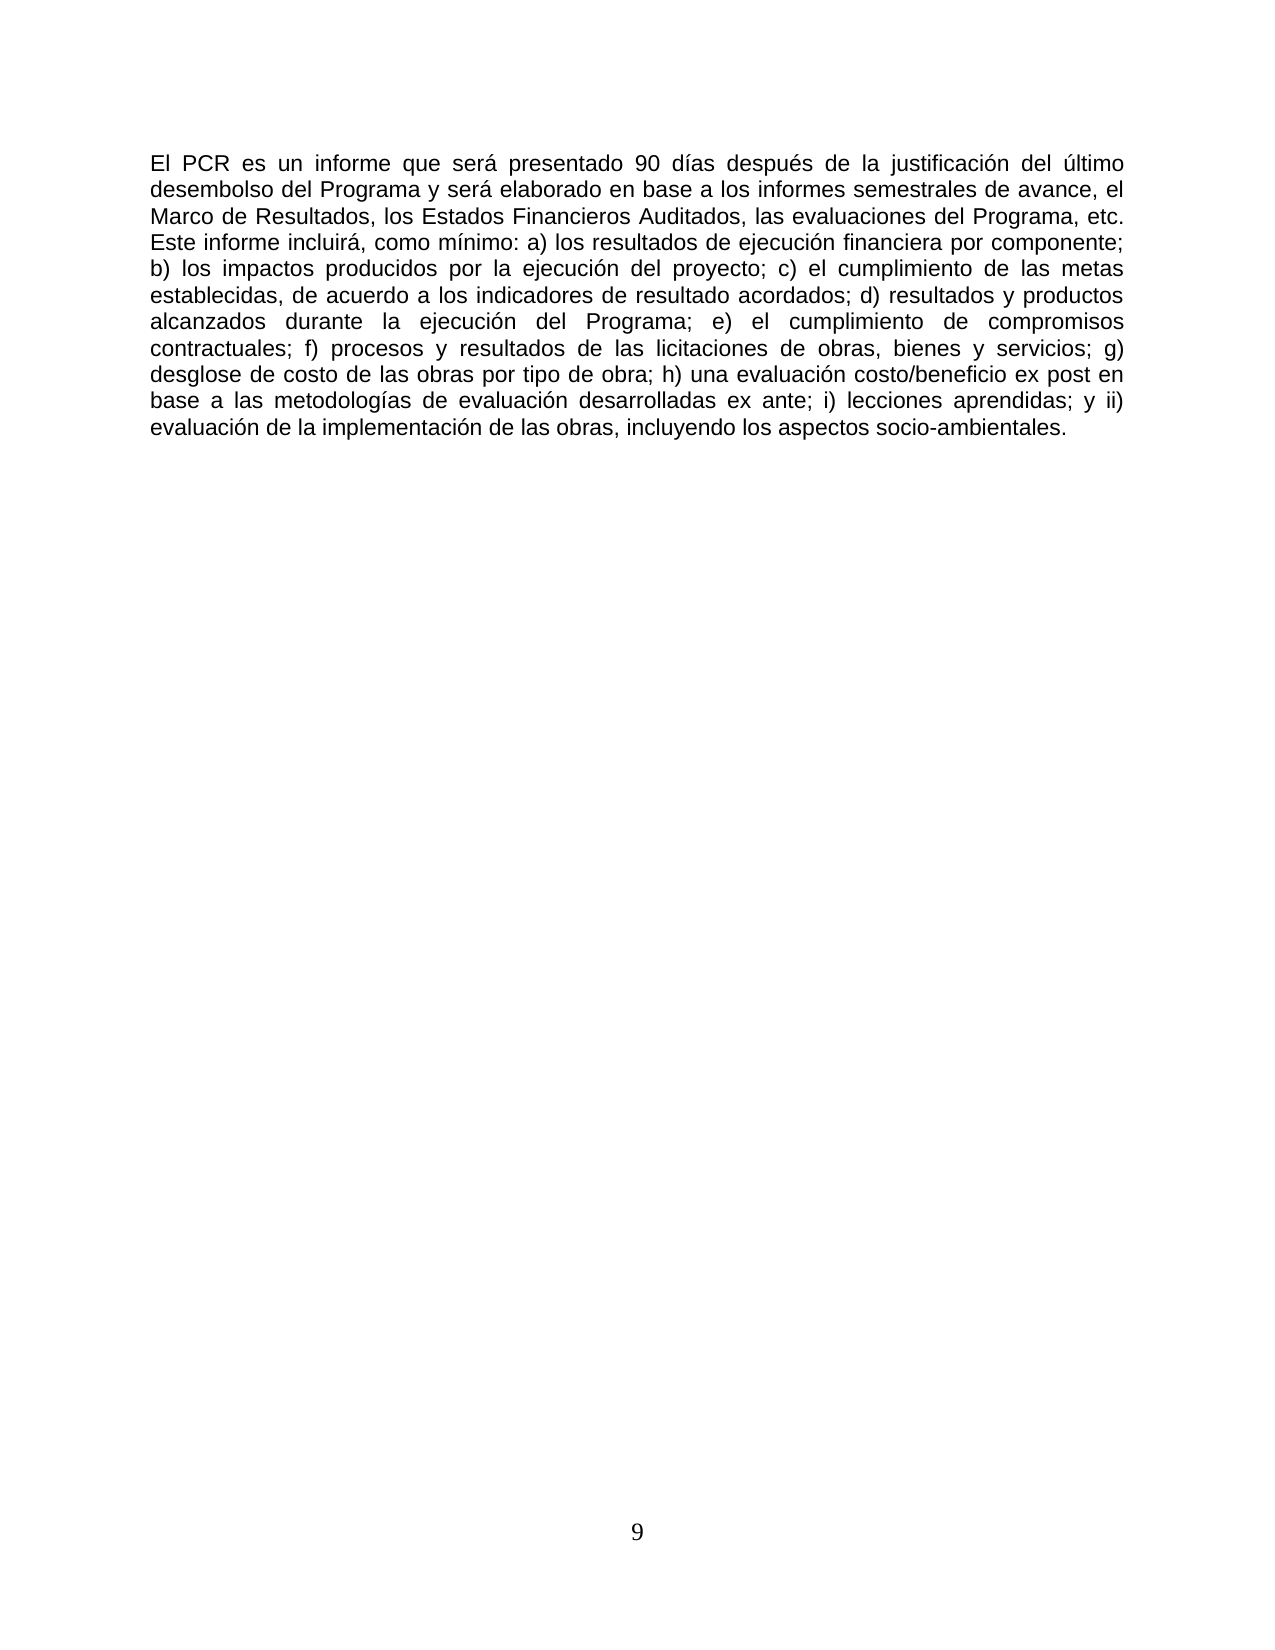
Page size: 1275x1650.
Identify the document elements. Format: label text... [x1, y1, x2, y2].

text El PCR es un informe que será presentado 90 días después de la justificación del último desembolso del Programa y será elaborado en base a los informes semestrales de avance, el Marco de Resultados, los Estados Financieros Auditados, las evaluaciones del Programa, etc. Este informe incluirá, como mínimo: a) los resultados de ejecución financiera por componente; b) los impactos producidos por la ejecución del proyecto; c) el cumplimiento de las metas establecidas, de acuerdo a los indicadores de resultado acordados; d) resultados y productos alcanzados durante la ejecución del Programa; e) el cumplimiento de compromisos contractuales; f) procesos y resultados de las licitaciones de obras, bienes y servicios; g) desglose de costo de las obras por tipo de obra; h) una evaluación costo/beneficio ex post en base a las metodologías de evaluación desarrolladas ex ante; i) lecciones aprendidas; y ii) evaluación de la implementación de las obras, incluyendo los aspectos socio-ambientales. [150, 150, 1125, 440]
